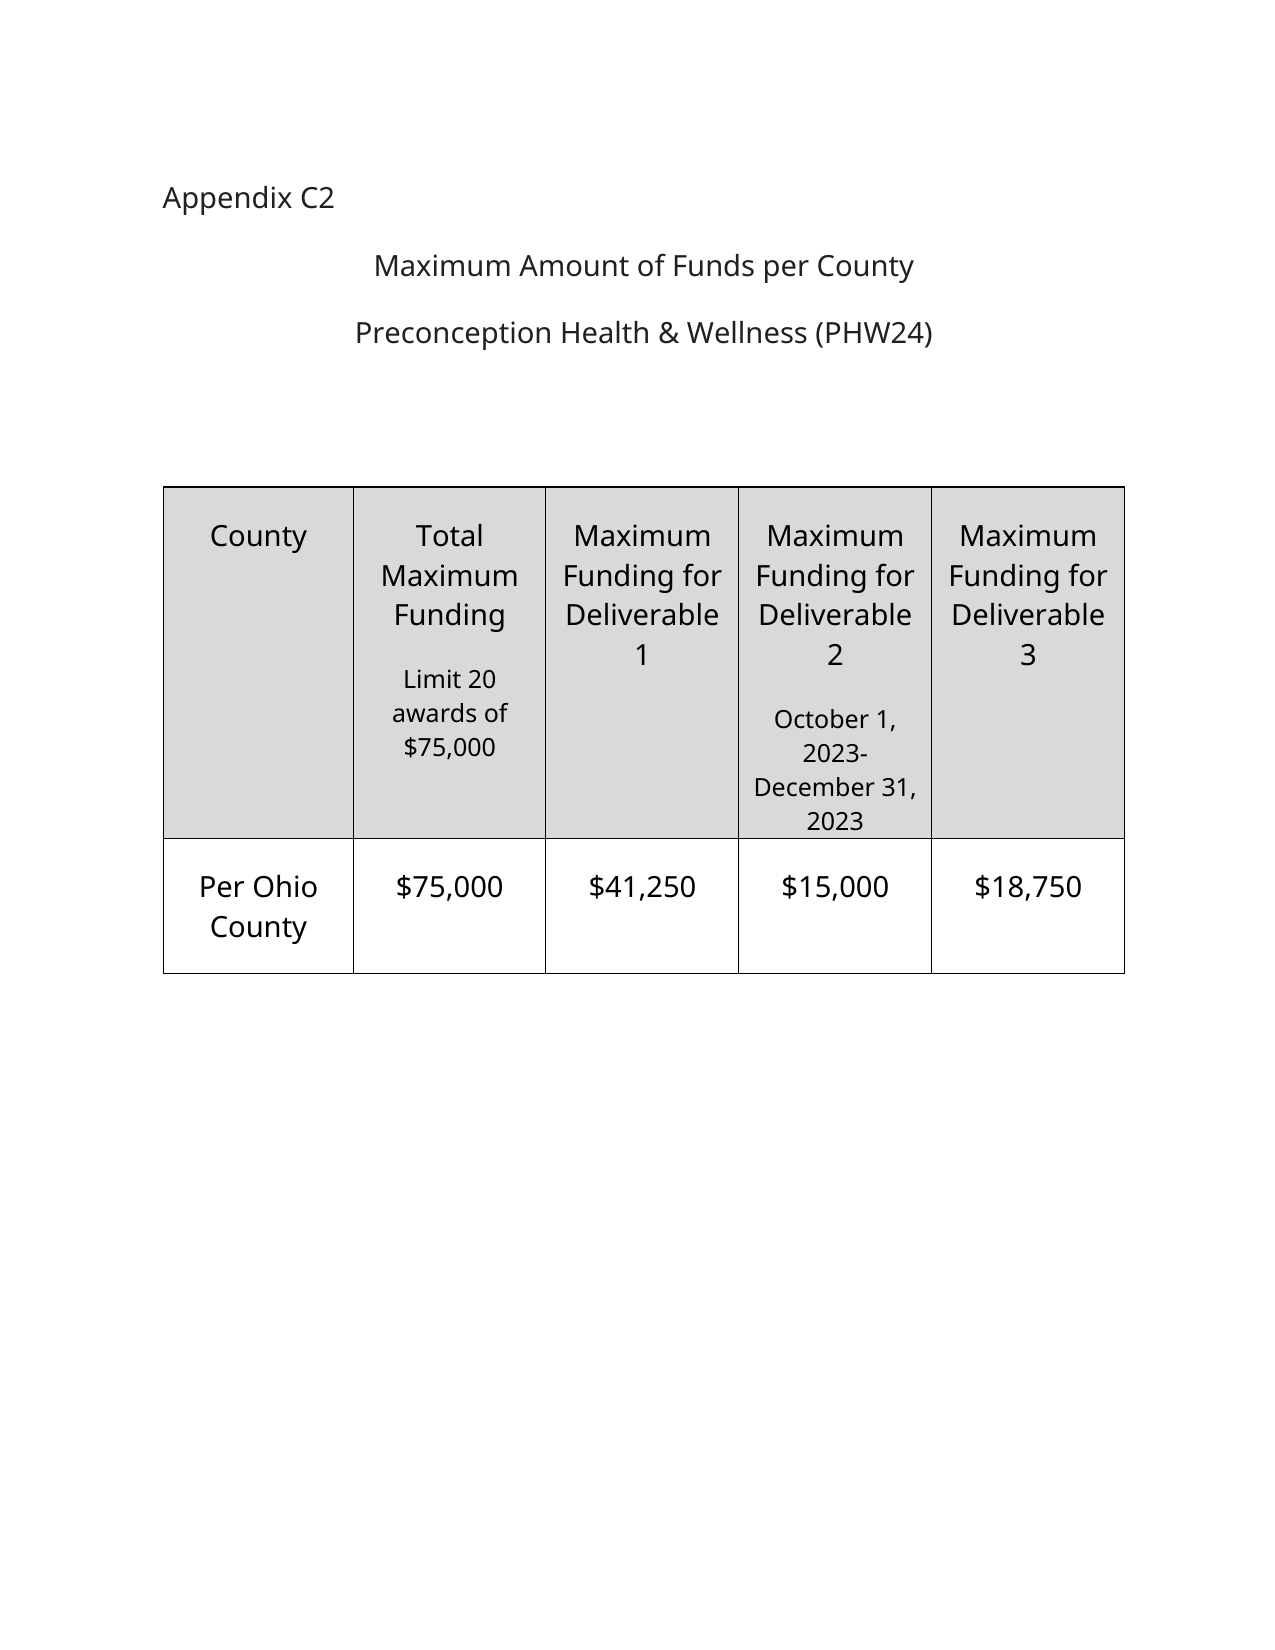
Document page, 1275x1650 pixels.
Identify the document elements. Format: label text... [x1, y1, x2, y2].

table_cell $41,250 [546, 839, 738, 973]
table_header Maximum Funding for Deliverable 3 [932, 488, 1124, 838]
table_cell Per Ohio County [164, 839, 353, 973]
table_cell $75,000 [354, 839, 545, 973]
table_header Total Maximum Funding Limit 20 awards of $75,000 [354, 488, 545, 838]
table_cell $18,750 [932, 839, 1124, 973]
table_header Maximum Funding for Deliverable 2 October 1, 2023-December 31, 2023 [739, 488, 931, 838]
subtitle Maximum Amount of Funds per County [162, 245, 1125, 284]
table_header Maximum Funding for Deliverable 1 [546, 488, 738, 838]
table_header County [164, 488, 353, 838]
subtitle Preconception Health & Wellness (PHW24) [162, 312, 1125, 352]
subtitle Appendix C2 [162, 178, 1125, 217]
table_cell $15,000 [739, 839, 931, 973]
